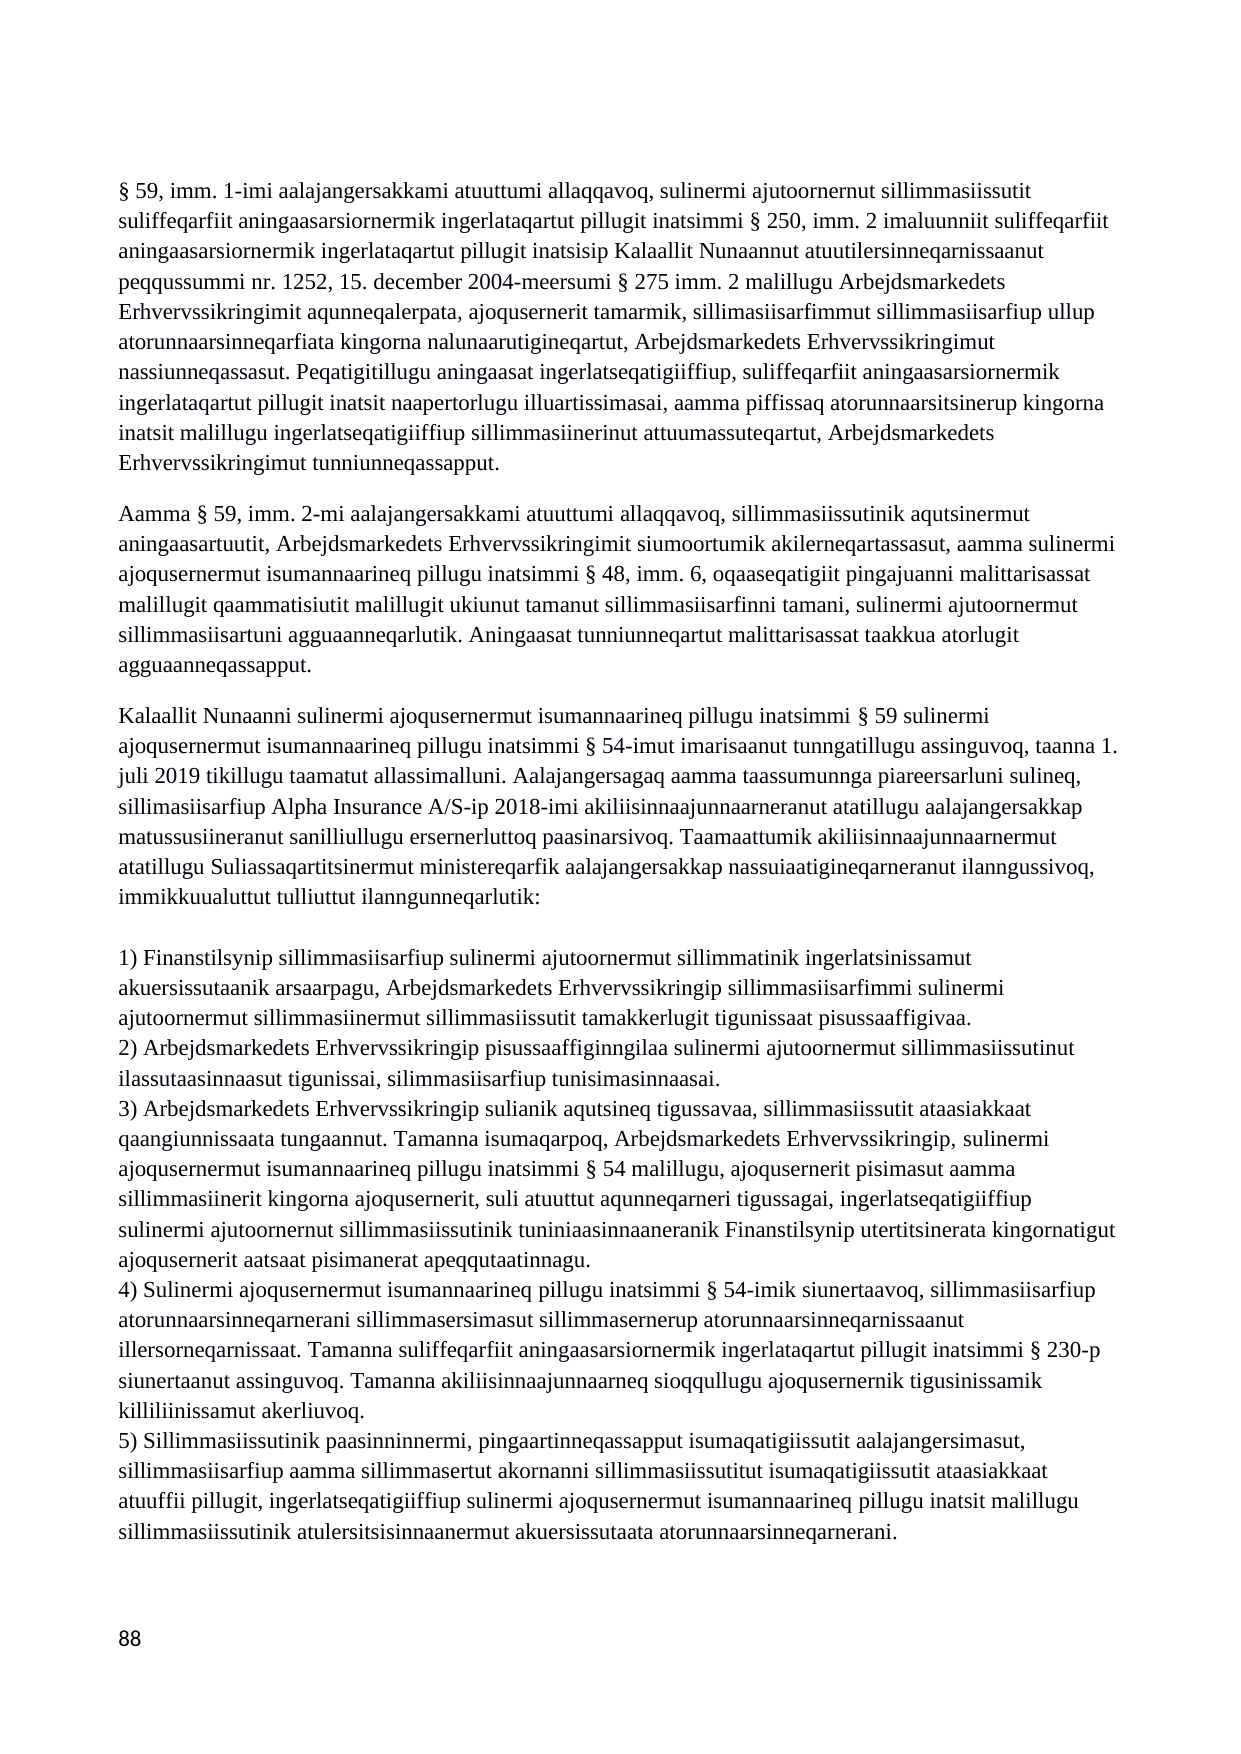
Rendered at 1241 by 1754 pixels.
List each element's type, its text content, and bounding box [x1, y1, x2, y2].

text 2) Arbejdsmarkedets Erhvervssikringip pisussaaffiginngilaa sulinermi ajutoornermut sillimmasiissutinut ilassutaasinnaasut tigunissai, silimmasiisarfiup tunisimasinnaasai. [118, 1034, 1122, 1091]
text 1) Finanstilsynip sillimmasiisarfiup sulinermi ajutoornermut sillimmatinik ingerlatsinissamut akuersissutaanik arsaarpagu, Arbejdsmarkedets Erhvervssikringip sillimmasiisarfimmi sulinermi ajutoornermut sillimmasiinermut sillimmasiissutit tamakkerlugit tigunissaat pisussaaffigivaa. [118, 944, 1122, 1031]
text 3) Arbejdsmarkedets Erhvervssikringip sulianik aqutsineq tigussavaa, sillimmasiissutit ataasiakkaat qaangiunnissaata tungaannut. Tamanna isumaqarpoq, Arbejdsmarkedets Erhvervssikringip, sulinermi ajoqusernermut isumannaarineq pillugu inatsimmi § 54 malillugu, ajoqusernerit pisimasut aamma sillimmasiinerit kingorna ajoqusernerit, suli atuuttut aqunneqarneri tigussagai, ingerlatseqatigiiffiup sulinermi ajutoornernut sillimmasiissutinik tuniniaasinnaaneranik Finanstilsynip utertitsinerata kingornatigut ajoqusernerit aatsaat pisimanerat apeqqutaatinnagu. [118, 1095, 1122, 1272]
text 5) Sillimmasiissutinik paasinninnermi, pingaartinneqassapput isumaqatigiissutit aalajangersimasut, sillimmasiisarfiup aamma sillimmasertut akornanni sillimmasiissutitut isumaqatigiissutit ataasiakkaat atuuffii pillugit, ingerlatseqatigiiffiup sulinermi ajoqusernermut isumannaarineq pillugu inatsit malillugu sillimmasiissutinik atulersitsisinnaanermut akuersissutaata atorunnaarsinneqarnerani. [118, 1427, 1122, 1544]
text Aamma § 59, imm. 2-mi aalajangersakkami atuuttumi allaqqavoq, sillimmasiissutinik aqutsinermut aningaasartuutit, Arbejdsmarkedets Erhvervssikringimit siumoortumik akilerneqartassasut, aamma sulinermi ajoqusernermut isumannaarineq pillugu inatsimmi § 48, imm. 6, oqaaseqatigiit pingajuanni malittarisassat malillugit qaammatisiutit malillugit ukiunut tamanut sillimmasiisarfinni tamani, sulinermi ajutoornermut sillimmasiisartuni agguaanneqarlutik. Aningaasat tunniunneqartut malittarisassat taakkua atorlugit agguaanneqassapput. [118, 500, 1122, 677]
text Kalaallit Nunaanni sulinermi ajoqusernermut isumannaarineq pillugu inatsimmi § 59 sulinermi ajoqusernermut isumannaarineq pillugu inatsimmi § 54-imut imarisaanut tunngatillugu assinguvoq, taanna 1. juli 2019 tikillugu taamatut allassimalluni. Aalajangersagaq aamma taassumunnga piareersarluni sulineq, sillimasiisarfiup Alpha Insurance A/S-ip 2018-imi akiliisinnaajunnaarneranut atatillugu aalajangersakkap matussusiineranut sanilliullugu ersernerluttoq paasinarsivoq. Taamaattumik akiliisinnaajunnaarnermut atatillugu Suliassaqartitsinermut ministereqarfik aalajangersakkap nassuiaatigineqarneranut ilanngussivoq, immikkuualuttut tulliuttut ilanngunneqarlutik: [118, 702, 1122, 910]
text § 59, imm. 1-imi aalajangersakkami atuuttumi allaqqavoq, sulinermi ajutoornernut sillimmasiissutit suliffeqarfiit aningaasarsiornermik ingerlataqartut pillugit inatsimmi § 250, imm. 2 imaluunniit suliffeqarfiit aningaasarsiornermik ingerlataqartut pillugit inatsisip Kalaallit Nunaannut atuutilersinneqarnissaanut peqqussummi nr. 1252, 15. december 2004-meersumi § 275 imm. 2 malillugu Arbejdsmarkedets Erhvervssikringimit aqunneqalerpata, ajoqusernerit tamarmik, sillimasiisarfimmut sillimmasiisarfiup ullup atorunnaarsinneqarfiata kingorna nalunaarutigineqartut, Arbejdsmarkedets Erhvervssikringimut nassiunneqassasut. Peqatigitillugu aningaasat ingerlatseqatigiiffiup, suliffeqarfiit aningaasarsiornermik ingerlataqartut pillugit inatsit naapertorlugu illuartissimasai, aamma piffissaq atorunnaarsitsinerup kingorna inatsit malillugu ingerlatseqatigiiffiup sillimmasiinerinut attuumassuteqartut, Arbejdsmarkedets Erhvervssikringimut tunniunneqassapput. [118, 177, 1122, 475]
text 4) Sulinermi ajoqusernermut isumannaarineq pillugu inatsimmi § 54-imik siunertaavoq, sillimmasiisarfiup atorunnaarsinneqarnerani sillimmasersimasut sillimmasernerup atorunnaarsinneqarnissaanut illersorneqarnissaat. Tamanna suliffeqarfiit aningaasarsiornermik ingerlataqartut pillugit inatsimmi § 230-p siunertaanut assinguvoq. Tamanna akiliisinnaajunnaarneq sioqqullugu ajoqusernernik tigusinissamik killiliinissamut akerliuvoq. [118, 1276, 1122, 1423]
